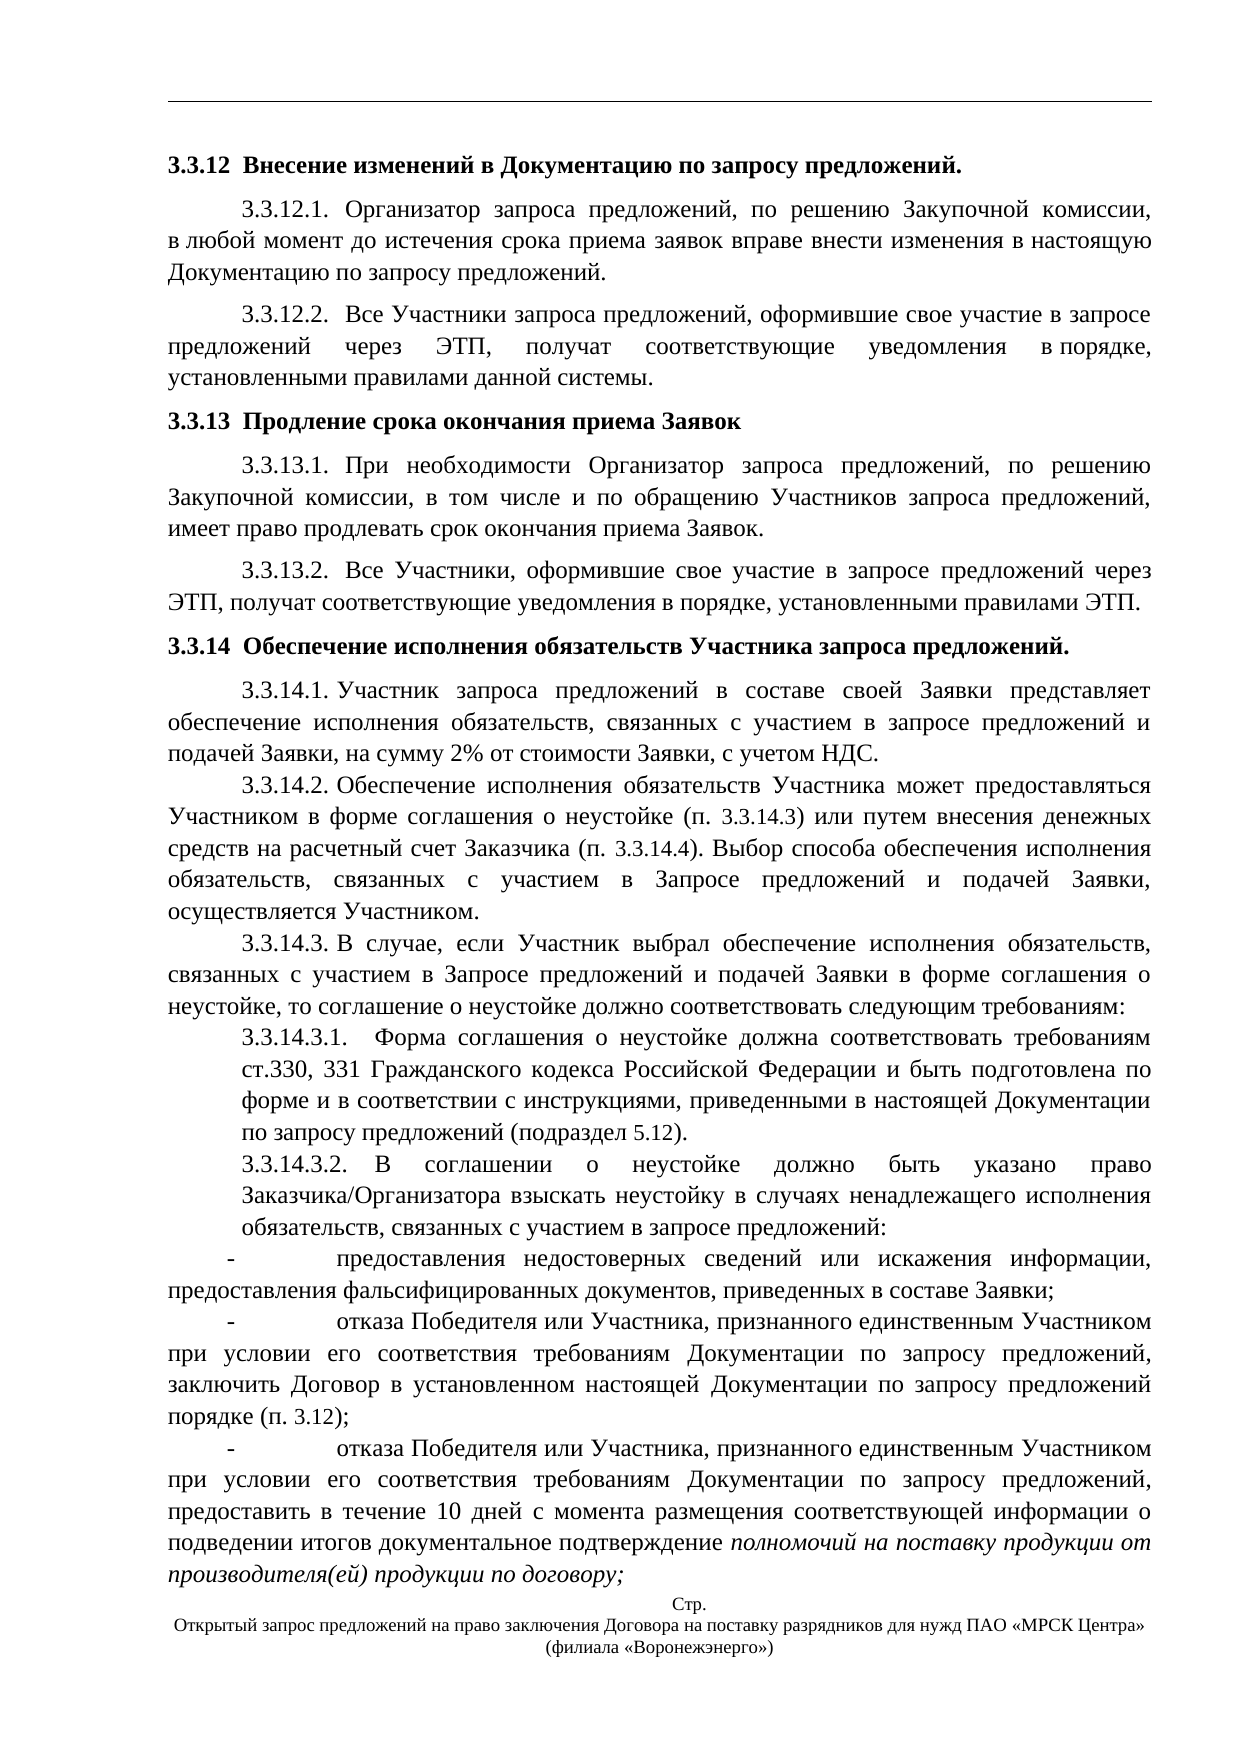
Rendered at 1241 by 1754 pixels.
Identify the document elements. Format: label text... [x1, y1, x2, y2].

list отказа Победителя или Участника, признанного единственным Участником при условии его соответствия требованиям Документации по запросу предложений, заключить Договор в установленном настоящей Документации по запросу предложений порядке (п. 3.12); [168, 1306, 1152, 1430]
list В случае, если Участник выбрал обеспечение исполнения обязательств, связанных с участием в Запросе предложений и подачей Заявки в форме соглашения о неустойке, то соглашение о неустойке должно соответствовать следующим требованиям: [168, 928, 1152, 1019]
subtitle Продление срока окончания приема Заявок [168, 406, 1152, 435]
list Организатор запроса предложений, по решению Закупочной комиссии, в любой момент до истечения срока приема заявок вправе внести изменения в настоящую Документацию по запросу предложений. [168, 194, 1152, 286]
list Все Участники, оформившие свое участие в запросе предложений через ЭТП, получат соответствующие уведомления в порядке, установленными правилами ЭТП. [168, 556, 1152, 616]
list В соглашении о неустойке должно быть указано право Заказчика/Организатора взыскать неустойку в случаях ненадлежащего исполнения обязательств, связанных с участием в запросе предложений: [241, 1149, 1152, 1241]
subtitle Внесение изменений в Документацию по запросу предложений. [168, 150, 1152, 179]
list отказа Победителя или Участника, признанного единственным Участником при условии его соответствия требованиям Документации по запросу предложений, предоставить в течение 10 дней с момента размещения соответствующей информации о подведении итогов документальное подтверждение полномочий на поставку продукции от производителя(ей) продукции по договору; [168, 1433, 1152, 1588]
list При необходимости Организатор запроса предложений, по решению Закупочной комиссии, в том числе и по обращению Участников запроса предложений, имеет право продлевать срок окончания приема Заявок. [168, 450, 1152, 542]
list Все Участники запроса предложений, оформившие свое участие в запросе предложений через ЭТП, получат соответствующие уведомления в порядке, установленными правилами данной системы. [168, 299, 1152, 391]
subtitle Обеспечение исполнения обязательств Участника запроса предложений. [168, 631, 1152, 660]
list Обеспечение исполнения обязательств Участника может предоставляться Участником в форме соглашения о неустойке (п. 3.3.14.3) или путем внесения денежных средств на расчетный счет Заказчика (п. 3.3.14.4). Выбор способа обеспечения исполнения обязательств, связанных с участием в Запросе предложений и подачей Заявки, осуществляется Участником. [168, 770, 1152, 925]
list предоставления недостоверных сведений или искажения информации, предоставления фальсифицированных документов, приведенных в составе Заявки; [168, 1243, 1152, 1304]
list Форма соглашения о неустойке должна соответствовать требованиям ст.330, 331 Гражданского кодекса Российской Федерации и быть подготовлена по форме и в соответствии с инструкциями, приведенными в настоящей Документации по запросу предложений (подраздел 5.12). [241, 1022, 1152, 1146]
list Участник запроса предложений в составе своей Заявки представляет обеспечение исполнения обязательств, связанных с участием в запросе предложений и подачей Заявки, на сумму 2% от стоимости Заявки, с учетом НДС. [168, 675, 1152, 767]
